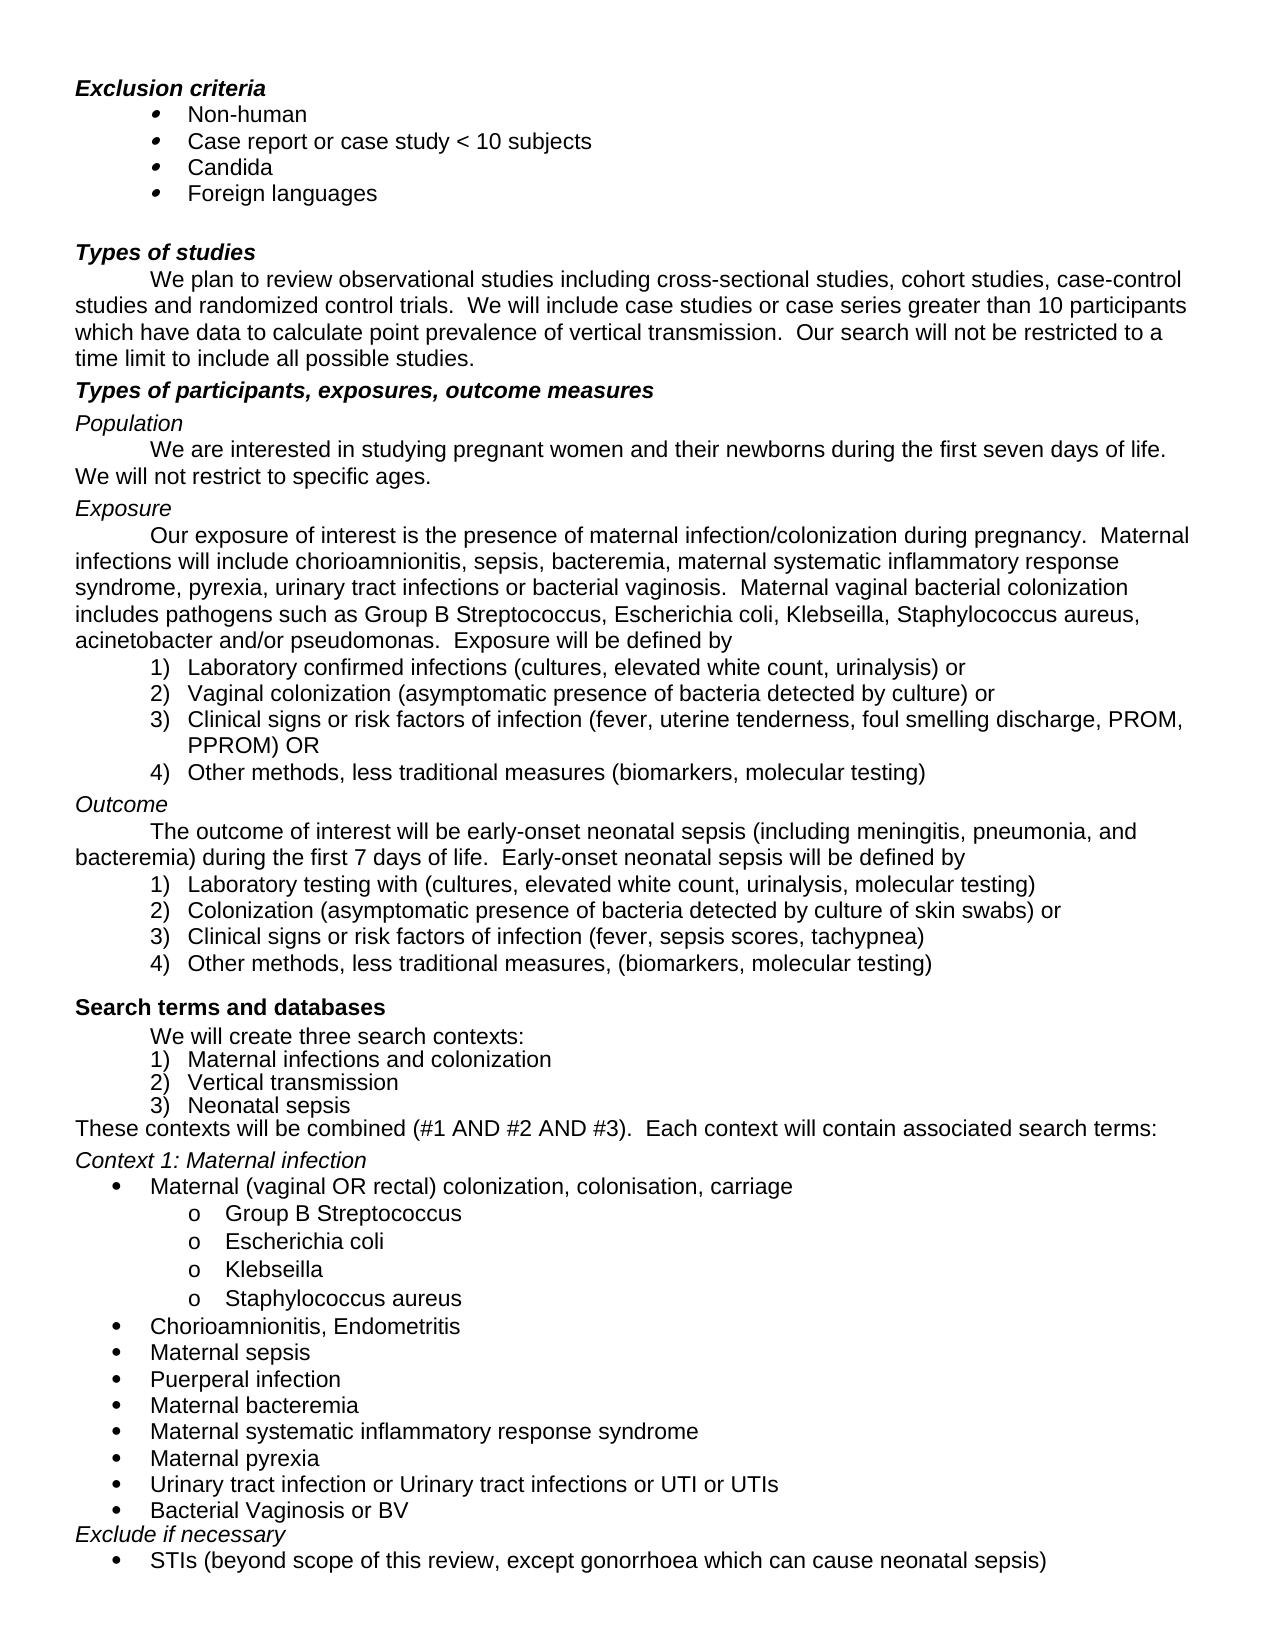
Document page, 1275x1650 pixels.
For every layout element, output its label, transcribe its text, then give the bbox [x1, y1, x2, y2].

list Candida [150, 154, 1191, 180]
list Chorioamnionitis, Endometritis [112, 1313, 1191, 1339]
list Colonization (asymptomatic presence of bacteria detected by culture of skin swabs) or [150, 897, 1191, 923]
list Clinical signs or risk factors of infection (fever, uterine tenderness, foul smelling discharge, PROM, PPROM) OR [150, 706, 1191, 759]
list Clinical signs or risk factors of infection (fever, sepsis scores, tachypnea) [150, 923, 1191, 949]
subtitle Context 1: Maternal infection [75, 1147, 1191, 1173]
list Urinary tract infection or Urinary tract infections or UTI or UTIs [112, 1471, 1191, 1497]
list Puerperal infection [112, 1366, 1191, 1392]
list Other methods, less traditional measures (biomarkers, molecular testing) [150, 759, 1191, 785]
list Non-human [150, 101, 1191, 128]
list Other methods, less traditional measures, (biomarkers, molecular testing) [150, 949, 1191, 976]
list Group B Streptococcus [187, 1199, 1191, 1228]
text We will create three search contexts: [75, 1026, 1191, 1049]
list Foreign languages [150, 180, 1191, 207]
list Laboratory confirmed infections (cultures, elevated white count, urinalysis) or [150, 653, 1191, 680]
subtitle Types of studies [75, 239, 1191, 266]
list Maternal infections and colonization [150, 1049, 1191, 1072]
subtitle Types of participants, exposures, outcome measures [75, 377, 1191, 404]
text Our exposure of interest is the presence of maternal infection/colonization during pregnancy. Maternal infections will include chorioamnionitis, sepsis, bacteremia, maternal systematic inflammatory response syndrome, pyrexia, urinary tract infections or bacterial vaginosis. Maternal vaginal bacterial colonization includes pathogens such as Group B Streptococcus, Escherichia coli, Klebseilla, Staphylococcus aureus, acinetobacter and/or pseudomonas. Exposure will be defined by [75, 522, 1191, 653]
list Maternal sepsis [112, 1339, 1191, 1366]
text We are interested in studying pregnant women and their newborns during the first seven days of life. We will not restrict to specific ages. [75, 436, 1191, 489]
list Staphylococcus aureus [187, 1284, 1191, 1313]
text The outcome of interest will be early-onset neonatal sepsis (including meningitis, pneumonia, and bacteremia) during the first 7 days of life. Early-onset neonatal sepsis will be defined by [75, 818, 1191, 871]
list Klebseilla [187, 1256, 1191, 1284]
list STIs (beyond scope of this review, except gonorrhoea which can cause neonatal sepsis) [112, 1547, 1191, 1573]
list Escherichia coli [187, 1228, 1191, 1256]
text These contexts will be combined (#1 AND #2 AND #3). Each context will contain associated search terms: [75, 1118, 1191, 1141]
subtitle Search terms and databases [75, 997, 1191, 1020]
subtitle Exposure [75, 495, 1191, 522]
subtitle Population [75, 410, 1191, 436]
text Exclude if necessary [75, 1524, 1191, 1547]
list Maternal bacteremia [112, 1392, 1191, 1418]
subtitle Outcome [75, 791, 1191, 818]
list Vertical transmission [150, 1072, 1191, 1095]
list Neonatal sepsis [150, 1095, 1191, 1118]
list Laboratory testing with (cultures, elevated white count, urinalysis, molecular testing) [150, 871, 1191, 897]
list Maternal systematic inflammatory response syndrome [112, 1418, 1191, 1444]
list Bacterial Vaginosis or BV [112, 1497, 1191, 1524]
list Maternal (vaginal OR rectal) colonization, colonisation, carriage [112, 1173, 1191, 1199]
subtitle Exclusion criteria [75, 75, 1191, 101]
list Case report or case study < 10 subjects [150, 128, 1191, 154]
list Maternal pyrexia [112, 1444, 1191, 1471]
list Vaginal colonization (asymptomatic presence of bacteria detected by culture) or [150, 680, 1191, 706]
text We plan to review observational studies including cross-sectional studies, cohort studies, case-control studies and randomized control trials. We will include case studies or case series greater than 10 participants which have data to calculate point prevalence of vertical transmission. Our search will not be restricted to a time limit to include all possible studies. [75, 266, 1191, 371]
